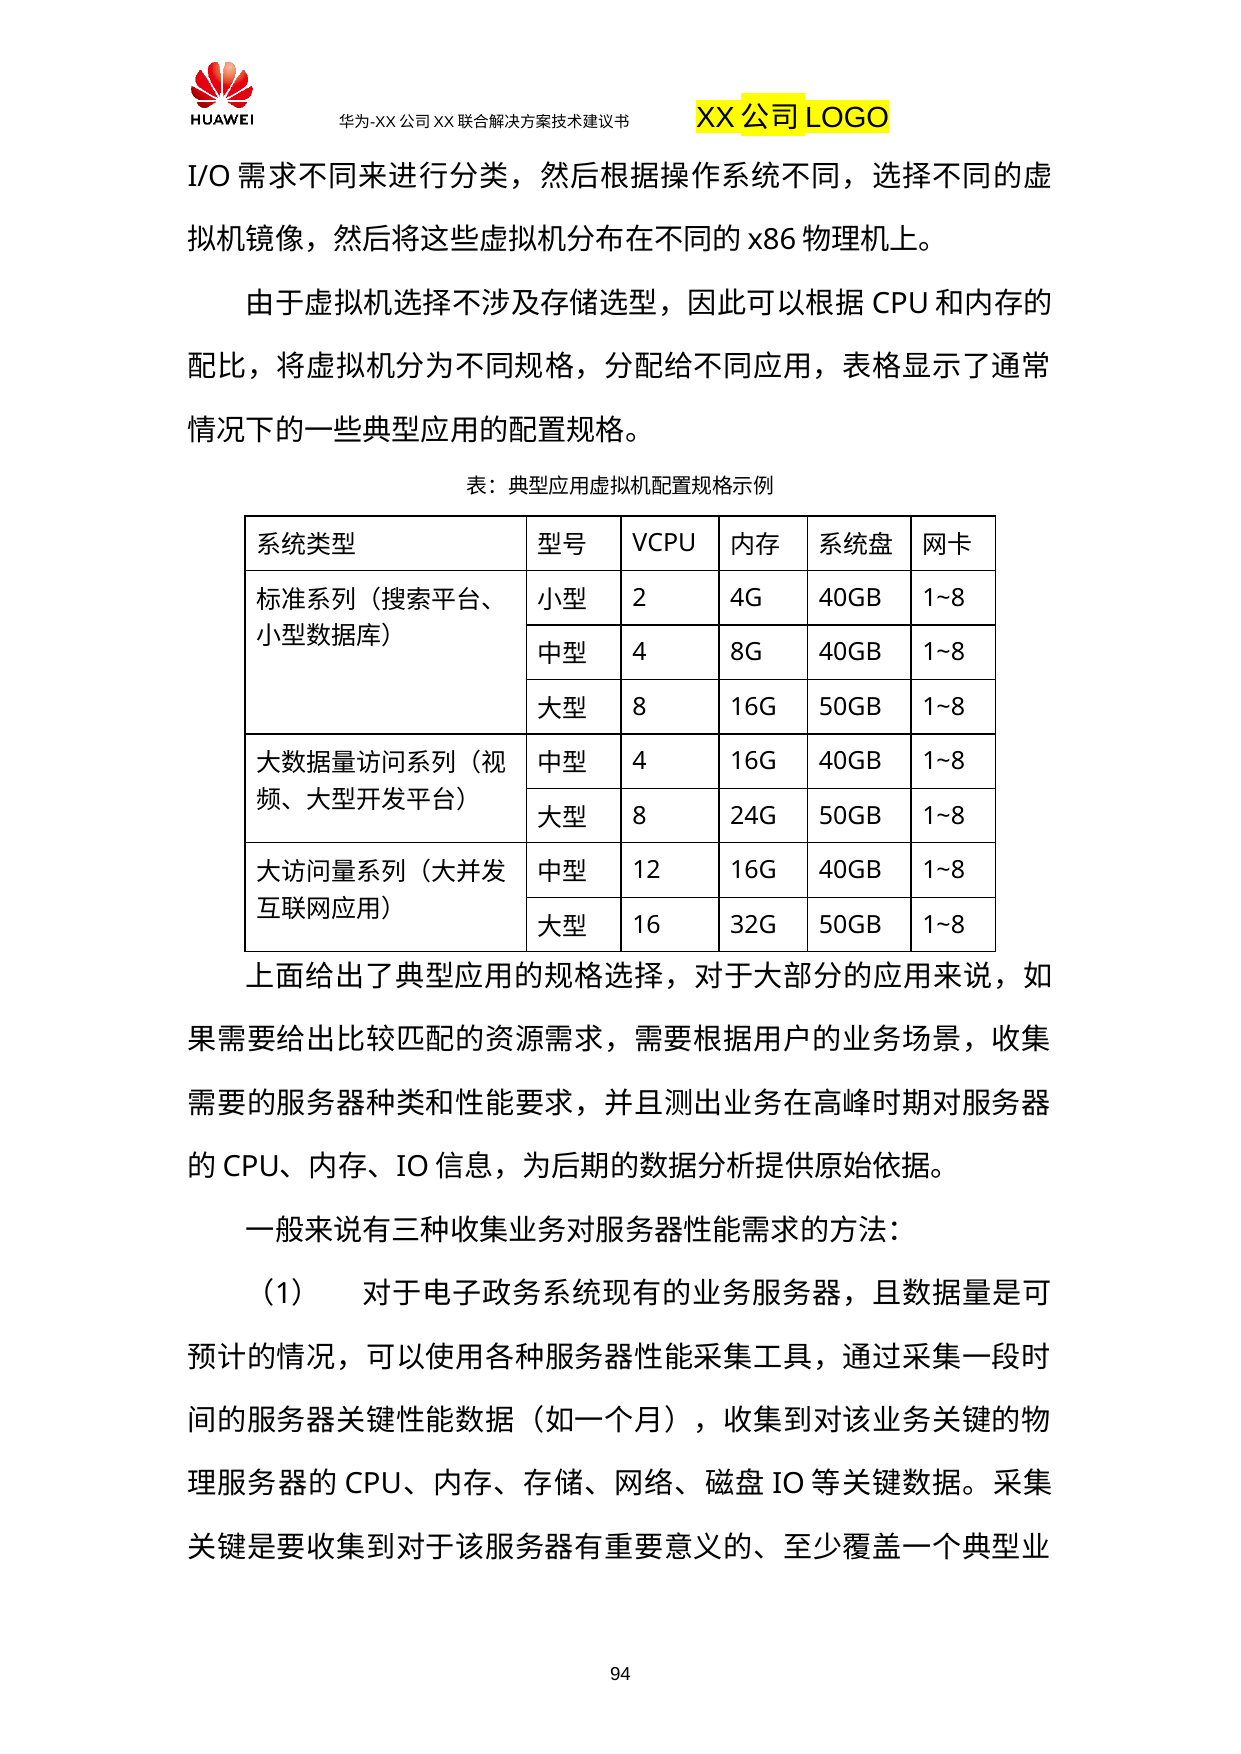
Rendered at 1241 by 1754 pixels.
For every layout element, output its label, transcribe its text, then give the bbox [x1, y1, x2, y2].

table_header 系统盘 [808, 517, 910, 569]
table_cell 1~8 [912, 735, 995, 787]
table_header 网卡 [912, 517, 995, 569]
table_cell 50GB [808, 898, 910, 951]
table_cell 40GB [808, 571, 910, 624]
table_cell 中型 [527, 626, 620, 678]
table_cell 4G [720, 571, 807, 624]
text 由于虚拟机选择不涉及存储选型，因此可以根据CPU和内存的配比，将虚拟机分为不同规格，分配给不同应用，表格显示了通常情况下的一些典型应用的配置规格。 [187, 279, 1053, 448]
table_cell 50GB [808, 680, 910, 733]
table_cell 50GB [808, 789, 910, 842]
table_cell 标准系列（搜索平台、小型数据库） [246, 571, 526, 733]
table_cell 1~8 [912, 571, 995, 624]
table_cell 1~8 [912, 789, 995, 842]
table_cell 大型 [527, 680, 620, 733]
table_cell 24G [720, 789, 807, 842]
table_cell 小型 [527, 571, 620, 624]
table_cell 16G [720, 735, 807, 787]
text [187, 1270, 1053, 1566]
table_header 内存 [720, 517, 807, 569]
table_cell 1~8 [912, 680, 995, 733]
table_cell 40GB [808, 735, 910, 787]
table_cell 40GB [808, 626, 910, 678]
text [187, 152, 1053, 258]
table_cell 中型 [527, 735, 620, 787]
text 一般来说有三种收集业务对服务器性能需求的方法： [187, 1206, 1053, 1248]
table_header 型号 [527, 517, 620, 569]
table_cell 大访问量系列（大并发互联网应用） [246, 843, 526, 951]
table_cell 中型 [527, 843, 620, 896]
table_cell 12 [622, 843, 718, 896]
table_cell 8 [622, 789, 718, 842]
table_cell 1~8 [912, 843, 995, 896]
table_cell 16G [720, 843, 807, 896]
table_cell 8 [622, 680, 718, 733]
table_cell 8G [720, 626, 807, 678]
table_cell 1~8 [912, 626, 995, 678]
table_cell 16 [622, 898, 718, 951]
table_cell 大型 [527, 789, 620, 842]
table_header 系统类型 [246, 517, 526, 569]
table_cell 2 [622, 571, 718, 624]
text 上面给出了典型应用的规格选择，对于大部分的应用来说，如果需要给出比较匹配的资源需求，需要根据用户的业务场景，收集需要的服务器种类和性能要求，并且测出业务在高峰时期对服务器的CPU、内存、IO信息，为后期的数据分析提供原始依据。 [187, 952, 1053, 1185]
table_header VCPU [622, 517, 718, 569]
table_cell 32G [720, 898, 807, 951]
table_cell 40GB [808, 843, 910, 896]
table_cell 4 [622, 626, 718, 678]
table_cell 1~8 [912, 898, 995, 951]
table_cell 4 [622, 735, 718, 787]
picture [187, 59, 256, 127]
table_cell 16G [720, 680, 807, 733]
text 表：典型应用虚拟机配置规格示例 [187, 470, 1053, 500]
table_cell 大数据量访问系列（视频、大型开发平台） [246, 735, 526, 842]
table_cell 大型 [527, 898, 620, 951]
